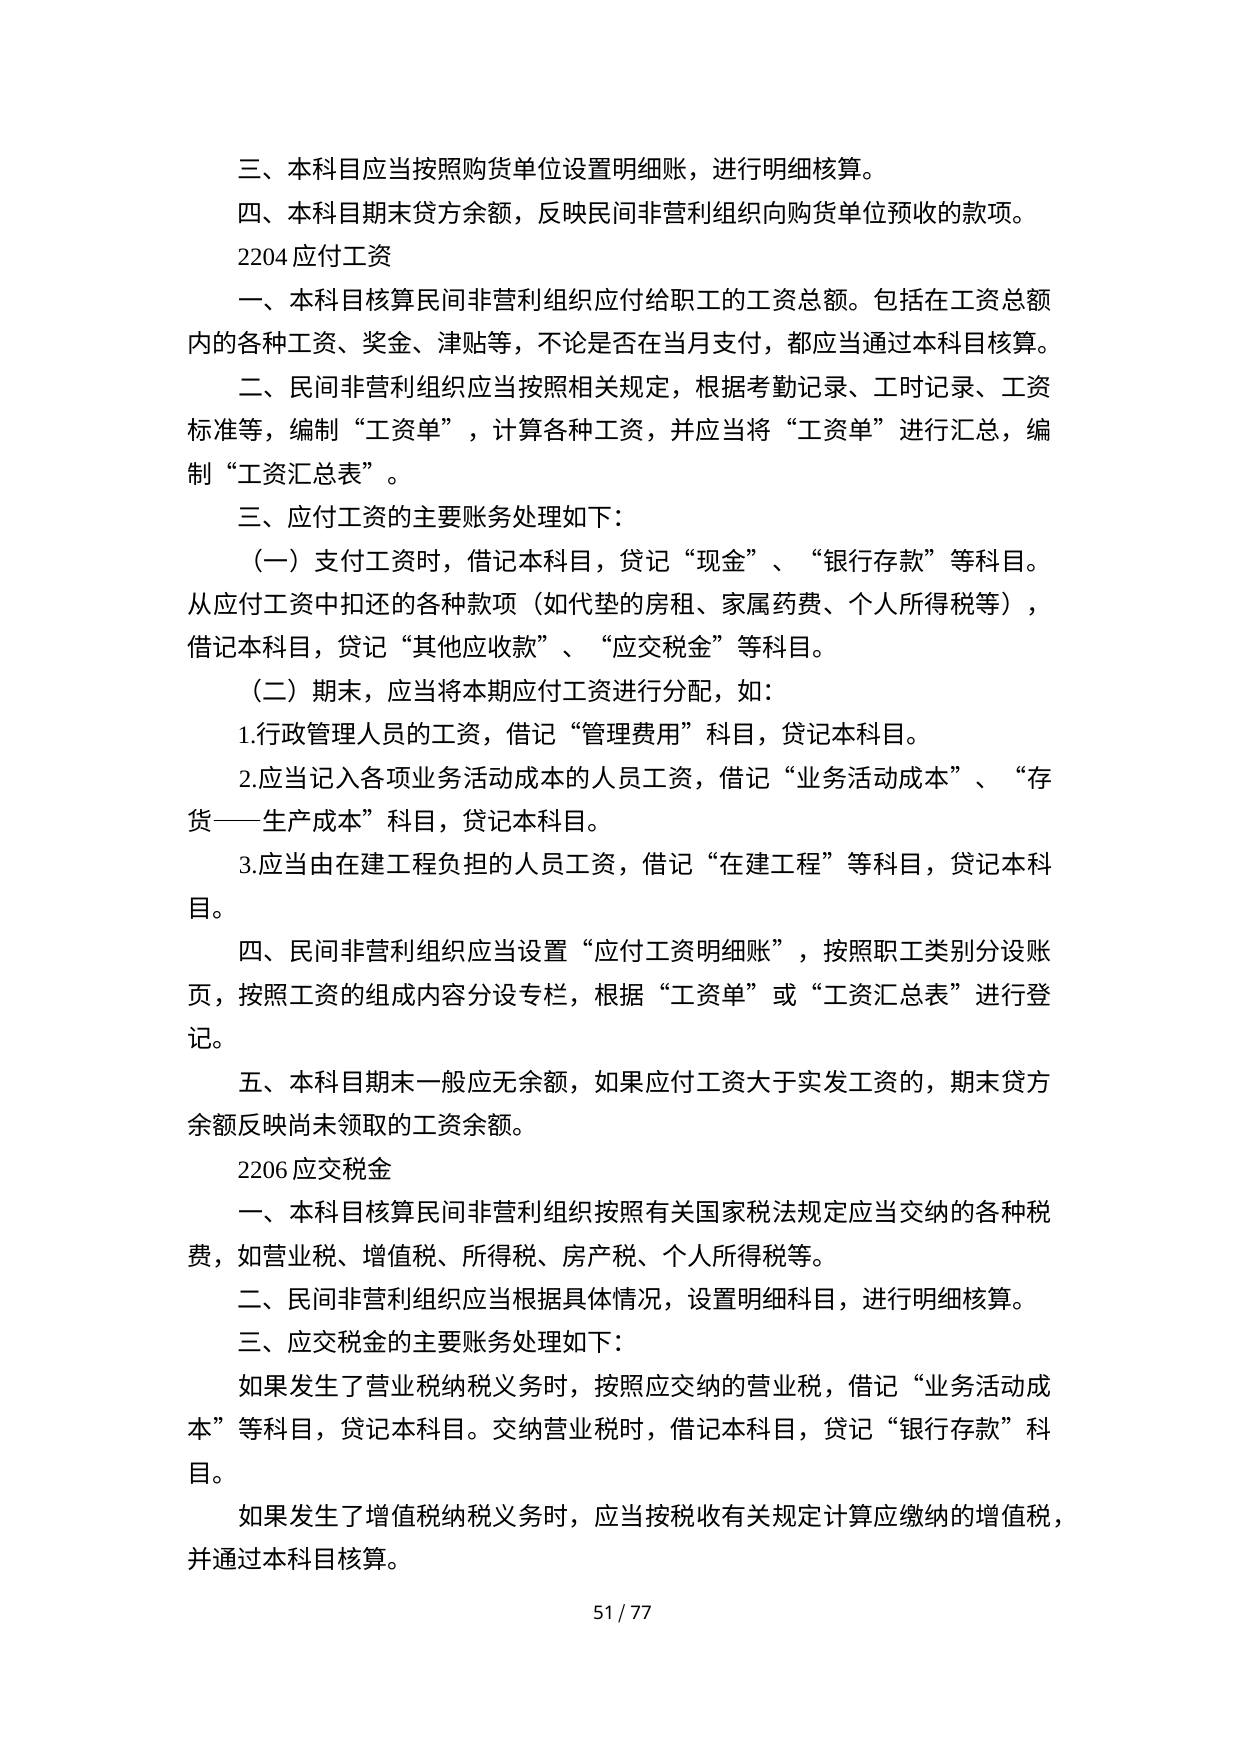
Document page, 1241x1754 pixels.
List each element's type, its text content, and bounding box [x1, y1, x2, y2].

text 四、民间非营利组织应当设置“应付工资明细账”，按照职工类别分设账页，按照工资的组成内容分设专栏，根据“工资单”或“工资汇总表”进行登记。 [187, 932, 1053, 1055]
text 3.应当由在建工程负担的人员工资，借记“在建工程”等科目，贷记本科目。 [187, 845, 1053, 925]
text 四、本科目期末贷方余额，反映民间非营利组织向购货单位预收的款项。 [187, 193, 1053, 230]
text （一）支付工资时，借记本科目，贷记“现金”、“银行存款”等科目。从应付工资中扣还的各种款项（如代垫的房租、家属药费、个人所得税等），借记本科目，贷记“其他应收款”、“应交税金”等科目。 [187, 541, 1053, 664]
text 五、本科目期末一般应无余额，如果应付工资大于实发工资的，期末贷方余额反映尚未领取的工资余额。 [187, 1062, 1053, 1142]
text 如果发生了增值税纳税义务时，应当按税收有关规定计算应缴纳的增值税，并通过本科目核算。 [187, 1497, 1053, 1576]
text 2206应交税金 [187, 1149, 1053, 1185]
text 三、应交税金的主要账务处理如下： [187, 1323, 1053, 1359]
text 2.应当记入各项业务活动成本的人员工资，借记“业务活动成本”、“存货——生产成本”科目，贷记本科目。 [187, 758, 1053, 838]
text （二）期末，应当将本期应付工资进行分配，如： [187, 671, 1053, 707]
text 二、民间非营利组织应当按照相关规定，根据考勤记录、工时记录、工资标准等，编制“工资单”，计算各种工资，并应当将“工资单”进行汇总，编制“工资汇总表”。 [187, 367, 1053, 490]
text 三、应付工资的主要账务处理如下： [187, 497, 1053, 534]
text 一、本科目核算民间非营利组织应付给职工的工资总额。包括在工资总额内的各种工资、奖金、津贴等，不论是否在当月支付，都应当通过本科目核算。 [187, 280, 1053, 360]
text 1.行政管理人员的工资，借记“管理费用”科目，贷记本科目。 [187, 715, 1053, 751]
text 一、本科目核算民间非营利组织按照有关国家税法规定应当交纳的各种税费，如营业税、增值税、所得税、房产税、个人所得税等。 [187, 1192, 1053, 1272]
text 2204应付工资 [187, 237, 1053, 273]
text 二、民间非营利组织应当根据具体情况，设置明细科目，进行明细核算。 [187, 1279, 1053, 1316]
text 如果发生了营业税纳税义务时，按照应交纳的营业税，借记“业务活动成本”等科目，贷记本科目。交纳营业税时，借记本科目，贷记“银行存款”科目。 [187, 1366, 1053, 1489]
text 三、本科目应当按照购货单位设置明细账，进行明细核算。 [187, 150, 1053, 186]
